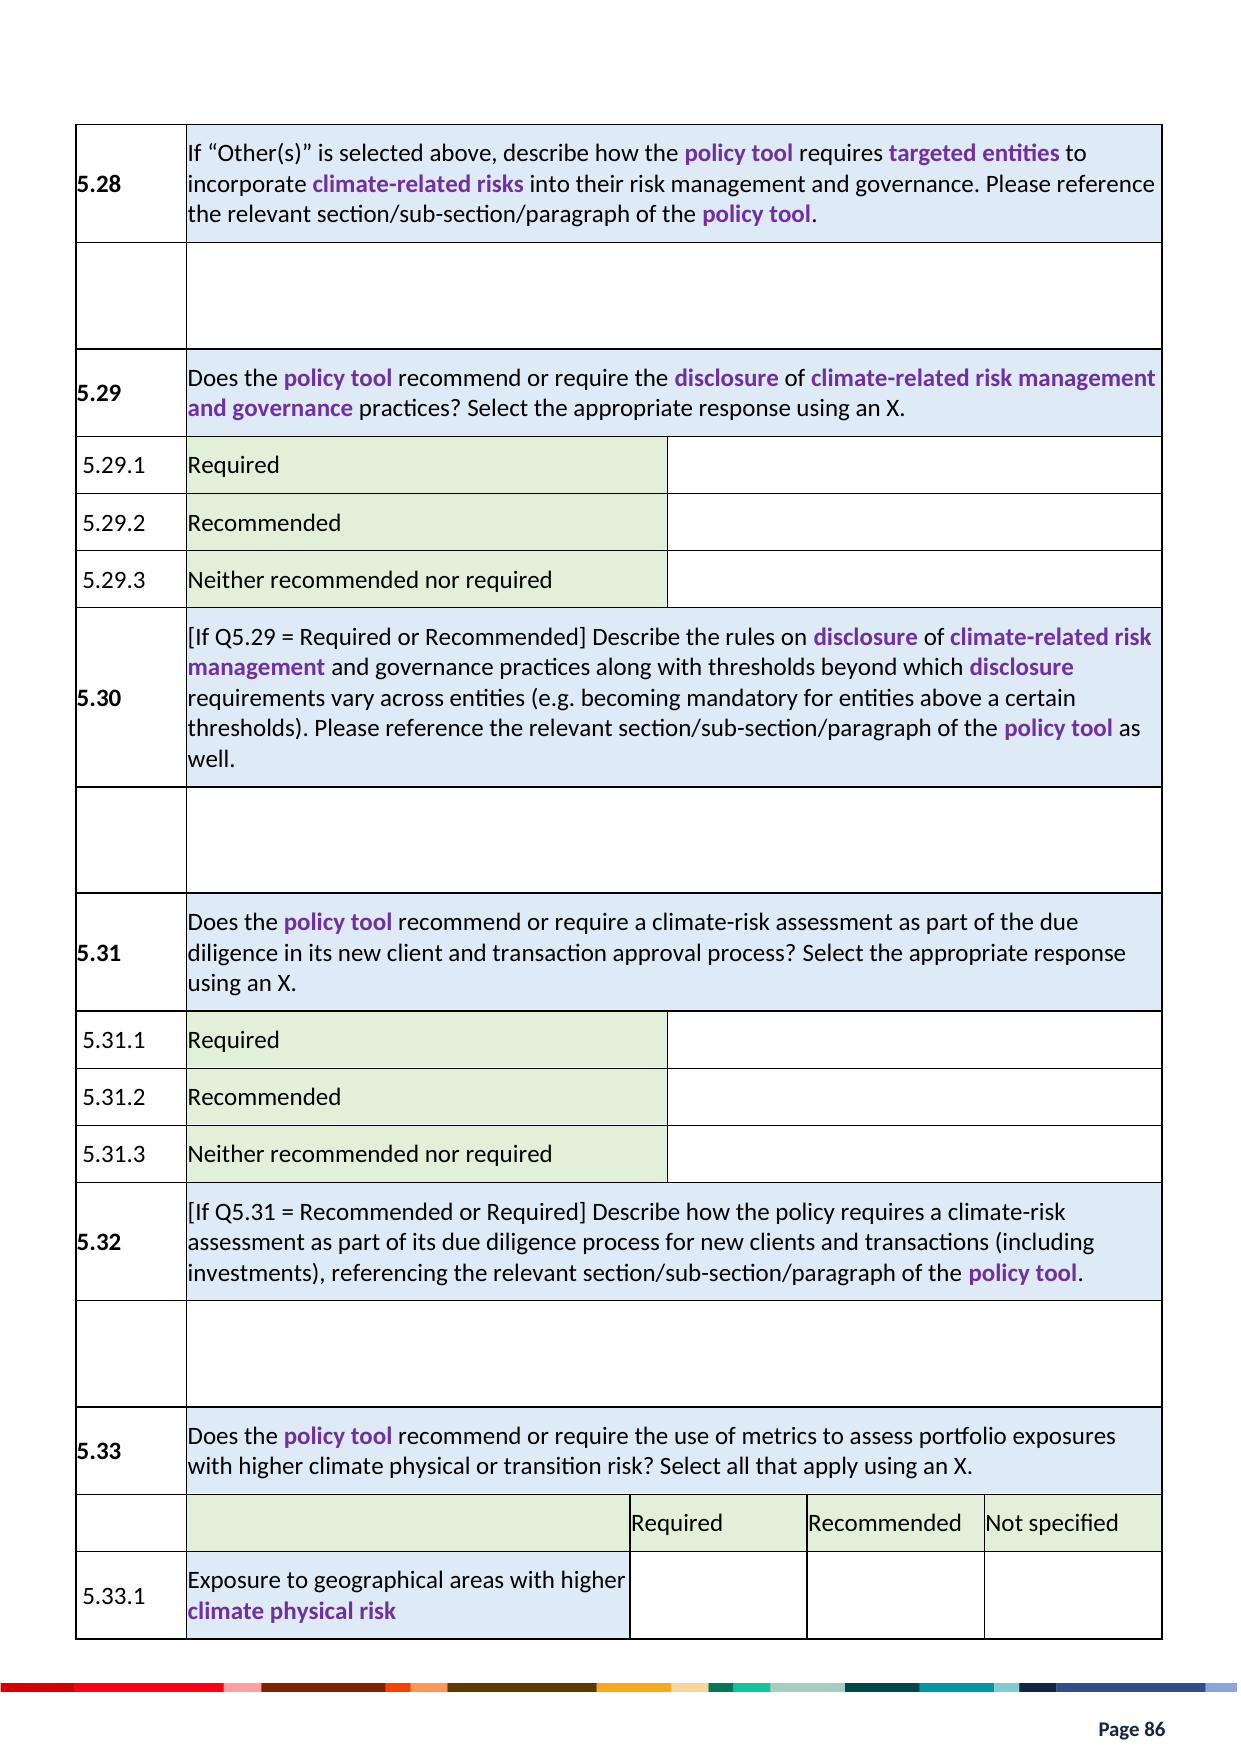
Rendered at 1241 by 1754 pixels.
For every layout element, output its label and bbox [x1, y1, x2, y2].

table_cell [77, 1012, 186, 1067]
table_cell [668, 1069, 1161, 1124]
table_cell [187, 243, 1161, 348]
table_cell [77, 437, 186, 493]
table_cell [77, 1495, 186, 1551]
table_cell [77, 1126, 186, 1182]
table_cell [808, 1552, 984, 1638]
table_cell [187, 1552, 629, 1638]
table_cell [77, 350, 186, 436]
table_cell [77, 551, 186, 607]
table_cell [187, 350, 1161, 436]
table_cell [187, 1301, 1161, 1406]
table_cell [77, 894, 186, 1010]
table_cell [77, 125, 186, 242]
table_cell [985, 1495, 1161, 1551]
picture [0, 1683, 1236, 1692]
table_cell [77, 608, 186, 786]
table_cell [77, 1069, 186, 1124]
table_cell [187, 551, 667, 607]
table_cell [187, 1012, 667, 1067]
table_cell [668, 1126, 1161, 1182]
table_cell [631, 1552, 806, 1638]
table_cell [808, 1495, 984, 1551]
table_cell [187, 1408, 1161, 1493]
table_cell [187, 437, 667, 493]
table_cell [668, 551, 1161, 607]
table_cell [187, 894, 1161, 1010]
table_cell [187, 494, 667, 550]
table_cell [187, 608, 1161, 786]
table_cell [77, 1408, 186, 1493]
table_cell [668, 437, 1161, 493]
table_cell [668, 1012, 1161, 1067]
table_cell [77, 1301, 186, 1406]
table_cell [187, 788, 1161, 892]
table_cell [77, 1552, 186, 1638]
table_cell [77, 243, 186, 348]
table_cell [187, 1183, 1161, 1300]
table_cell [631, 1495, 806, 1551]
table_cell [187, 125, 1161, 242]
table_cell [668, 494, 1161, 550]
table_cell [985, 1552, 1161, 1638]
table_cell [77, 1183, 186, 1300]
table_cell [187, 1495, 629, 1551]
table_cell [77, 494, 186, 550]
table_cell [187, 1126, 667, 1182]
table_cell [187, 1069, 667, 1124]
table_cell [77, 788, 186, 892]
